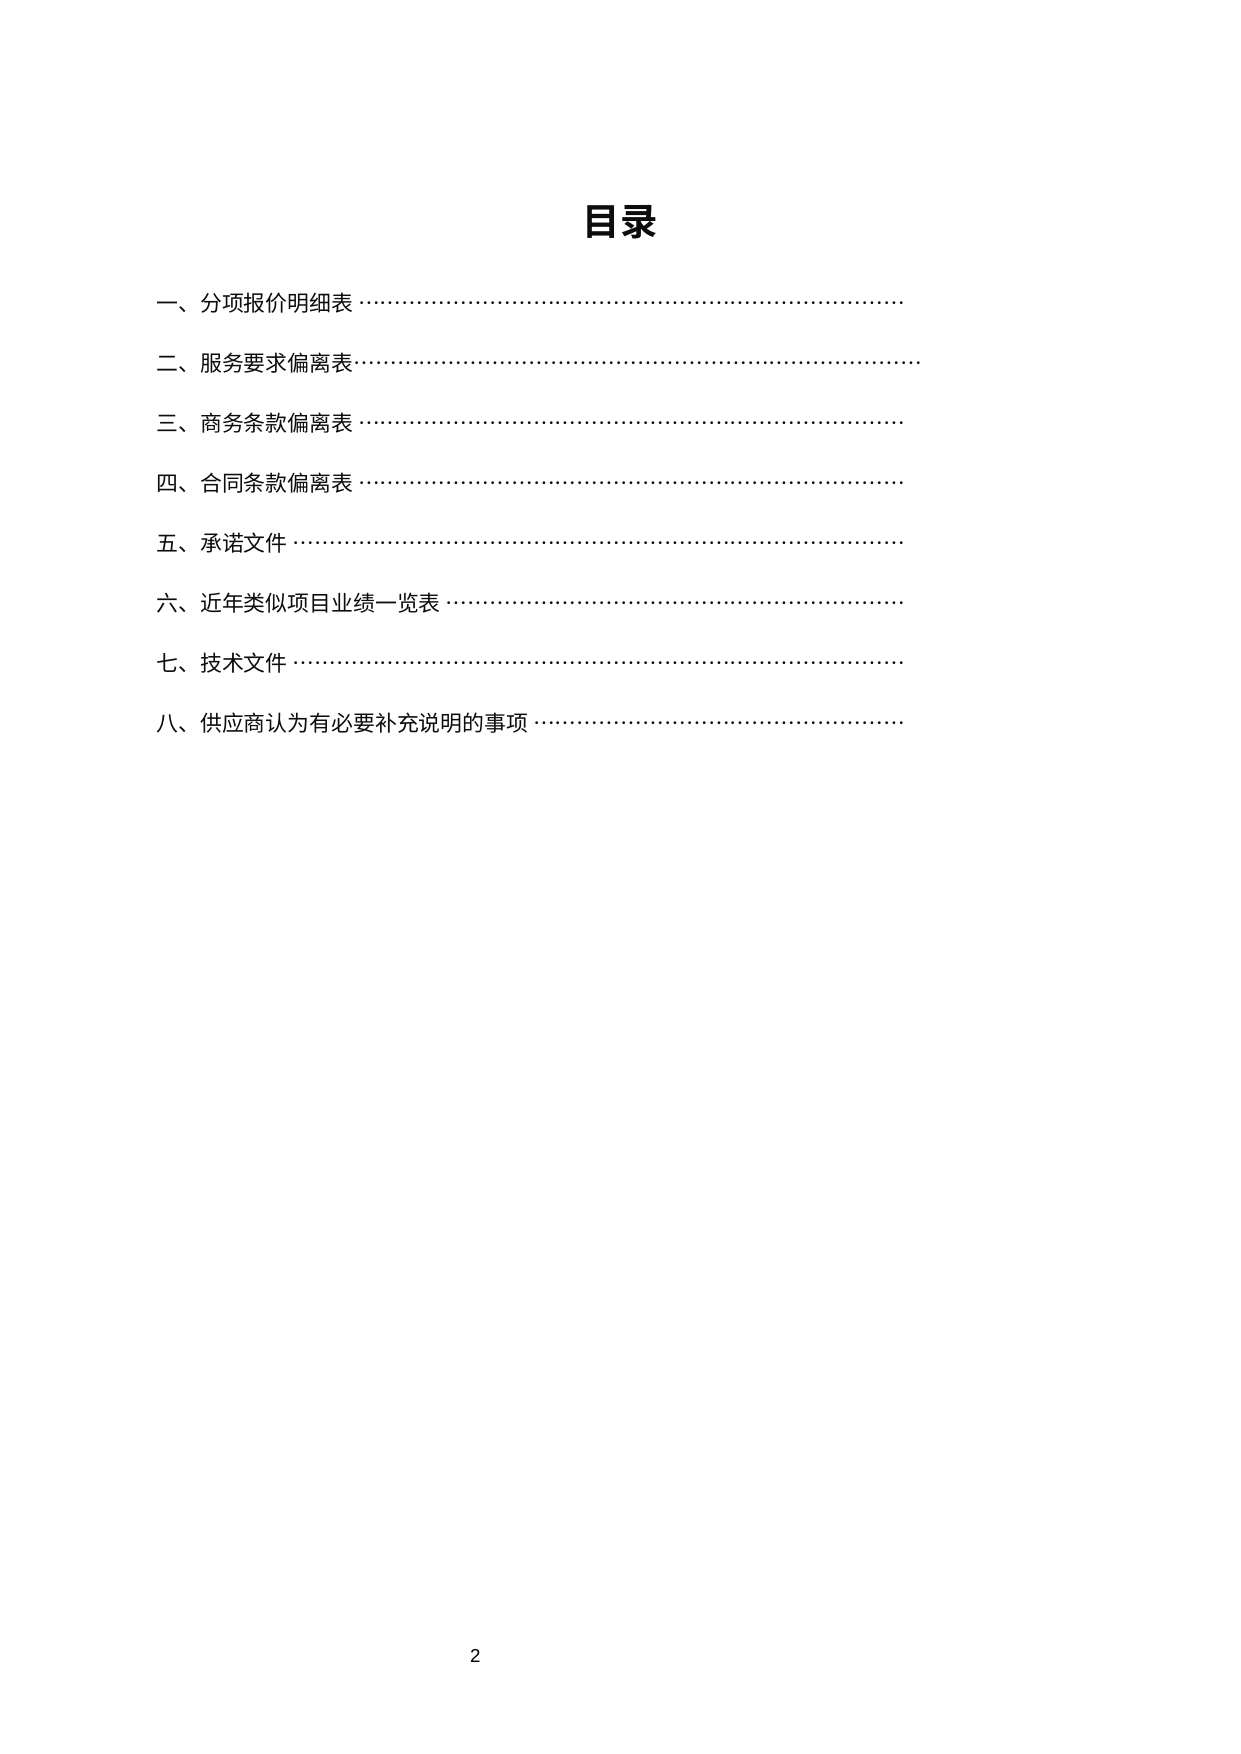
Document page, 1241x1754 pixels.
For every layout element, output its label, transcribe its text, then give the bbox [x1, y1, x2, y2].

text 八、供应商认为有必要补充说明的事项 …………………………………………… [112, 706, 1128, 738]
text 七、技术文件 ………………………………………………………………………… [112, 646, 1128, 678]
text 三、商务条款偏离表 ………………………………………………………………… [112, 406, 1128, 438]
text 五、承诺文件 ………………………………………………………………………… [112, 526, 1128, 558]
text 二、服务要求偏离表…………………………………………………………………… [112, 346, 1128, 378]
text 四、合同条款偏离表 ………………………………………………………………… [112, 466, 1128, 498]
text 目录 [112, 192, 1128, 247]
text 一、分项报价明细表 ………………………………………………………………… [112, 286, 1128, 318]
text 六、近年类似项目业绩一览表 ……………………………………………………… [112, 586, 1128, 618]
